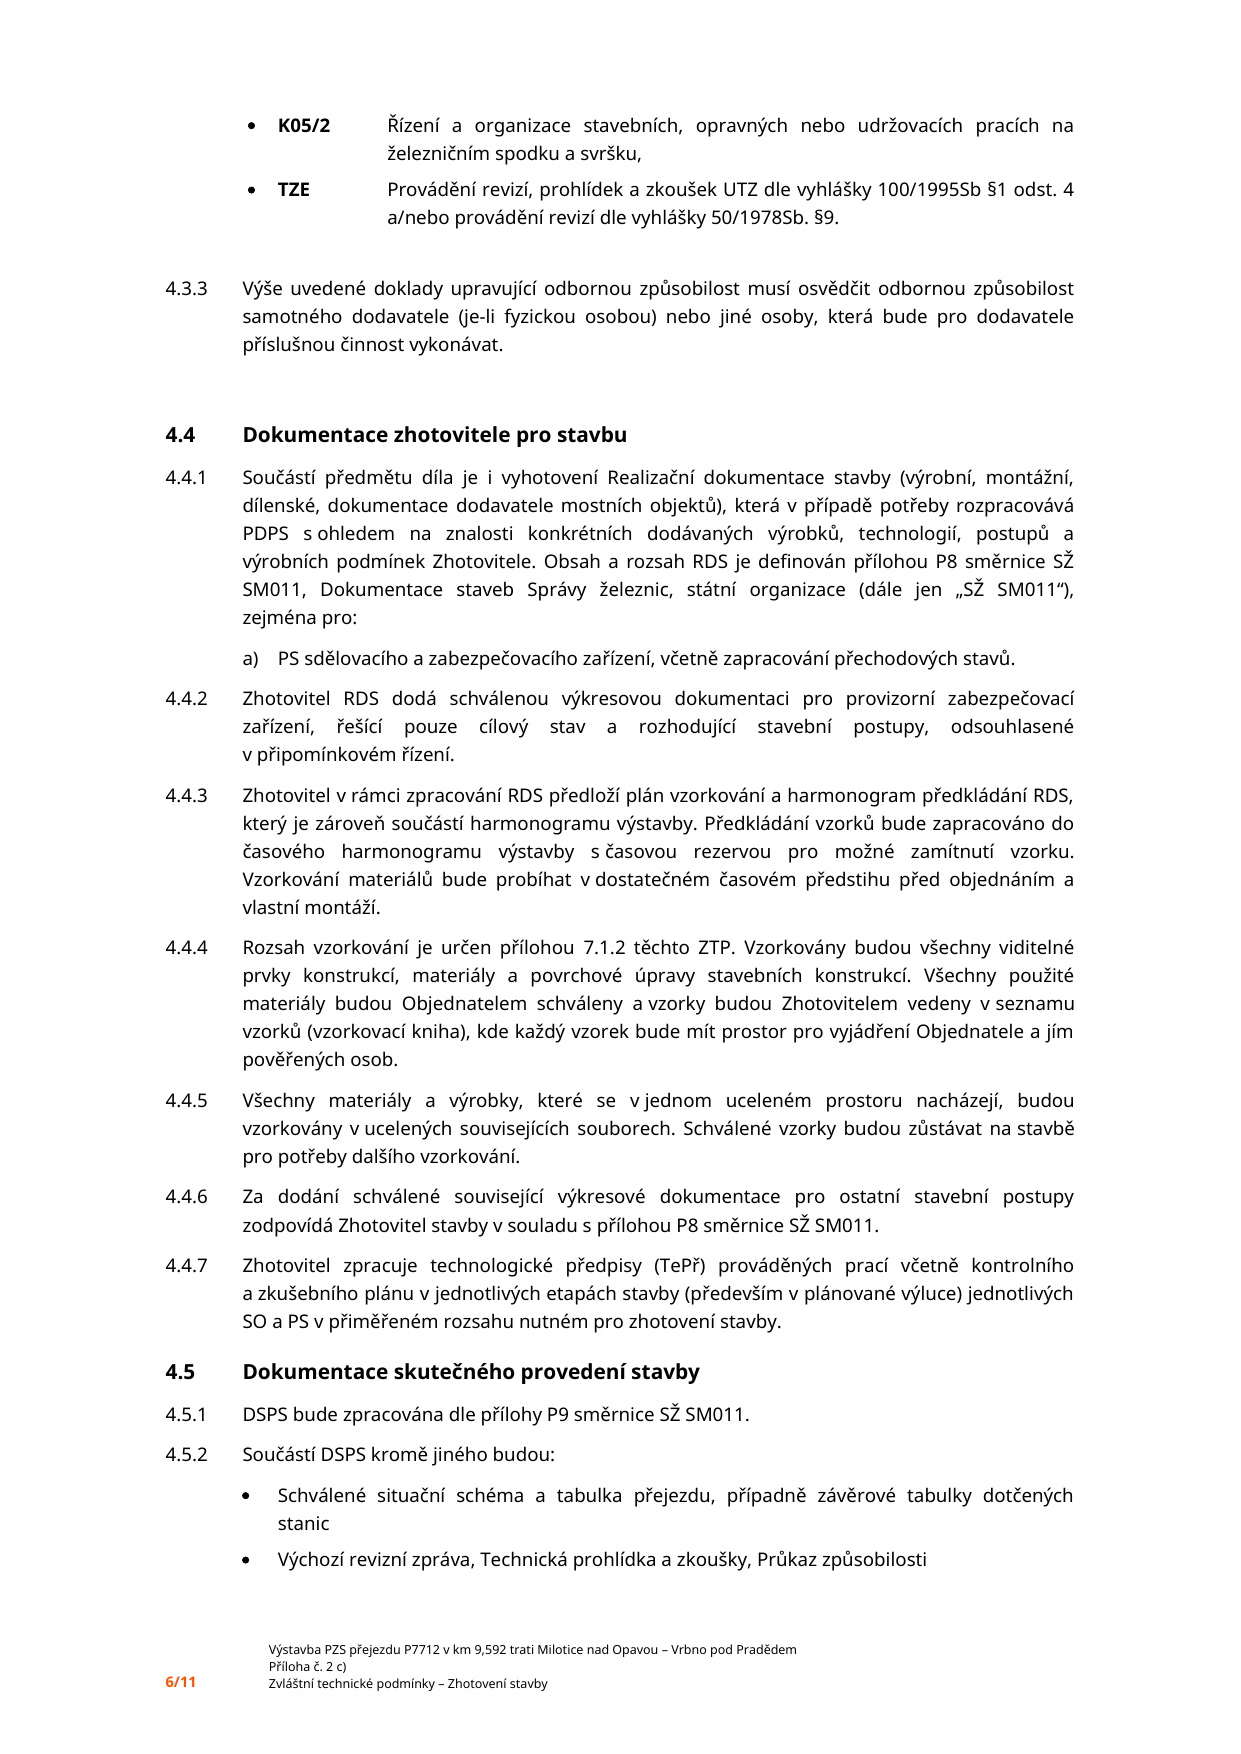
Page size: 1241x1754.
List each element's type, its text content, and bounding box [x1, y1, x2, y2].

text Výše uvedené doklady upravující odbornou způsobilost musí osvědčit odbornou způsobilost samotného dodavatele (je-li fyzickou osobou) nebo jiné osoby, která bude pro dodavatele příslušnou činnost vykonávat. [165, 275, 1075, 357]
text Všechny materiály a výrobky, které se v jednom uceleném prostoru nacházejí, budou vzorkovány v ucelených souvisejících souborech. Schválené vzorky budou zůstávat na stavbě pro potřeby dalšího vzorkování. [165, 1087, 1075, 1169]
text Dokumentace zhotovitele pro stavbu [165, 421, 1075, 449]
text Zhotovitel RDS dodá schválenou výkresovou dokumentaci pro provizorní zabezpečovací zařízení, řešící pouze cílový stav a rozhodující stavební postupy, odsouhlasené v připomínkovém řízení. [165, 686, 1075, 767]
text Zhotovitel zpracuje technologické předpisy (TePř) prováděných prací včetně kontrolního a zkušebního plánu v jednotlivých etapách stavby (především v plánované výluce) jednotlivých SO a PS v přiměřeném rozsahu nutném pro zhotovení stavby. [165, 1252, 1075, 1334]
text Součástí DSPS kromě jiného budou: [165, 1442, 1075, 1467]
list TZE Provádění revizí, prohlídek a zkoušek UTZ dle vyhlášky 100/1995Sb §1 odst. 4 a/nebo provádění revizí dle vyhlášky 50/1978Sb. §9. [248, 177, 1075, 230]
text DSPS bude zpracována dle přílohy P9 směrnice SŽ SM011. [165, 1401, 1075, 1427]
text Dokumentace skutečného provedení stavby [165, 1357, 1075, 1386]
list Schválené situační schéma a tabulka přejezdu, případně závěrové tabulky dotčených stanic [242, 1482, 1075, 1536]
text Za dodání schválené související výkresové dokumentace pro ostatní stavební postupy zodpovídá Zhotovitel stavby v souladu s přílohou P8 směrnice SŽ SM011. [165, 1184, 1075, 1237]
list Výchozí revizní zpráva, Technická prohlídka a zkoušky, Průkaz způsobilosti [242, 1546, 1075, 1572]
text Zhotovitel v rámci zpracování RDS předloží plán vzorkování a harmonogram předkládání RDS, který je zároveň součástí harmonogramu výstavby. Předkládání vzorků bude zapracováno do časového harmonogramu výstavby s časovou rezervou pro možné zamítnutí vzorku. Vzorkování materiálů bude probíhat v dostatečném časovém předstihu před objednáním a vlastní montáží. [165, 782, 1075, 920]
list PS sdělovacího a zabezpečovacího zařízení, včetně zapracování přechodových stavů. [242, 645, 1075, 671]
text Rozsah vzorkování je určen přílohou 7.1.2 těchto ZTP. Vzorkovány budou všechny viditelné prvky konstrukcí, materiály a povrchové úpravy stavebních konstrukcí. Všechny použité materiály budou Objednatelem schváleny a vzorky budou Zhotovitelem vedeny v seznamu vzorků (vzorkovací kniha), kde každý vzorek bude mít prostor pro vyjádření Objednatele a jím pověřených osob. [165, 935, 1075, 1072]
text Součástí předmětu díla je i vyhotovení Realizační dokumentace stavby (výrobní, montážní, dílenské, dokumentace dodavatele mostních objektů), která v případě potřeby rozpracovává PDPS s ohledem na znalosti konkrétních dodávaných výrobků, technologií, postupů a výrobních podmínek Zhotovitele. Obsah a rozsah RDS je definován přílohou P8 směrnice SŽ SM011, Dokumentace staveb Správy železnic, státní organizace (dále jen „SŽ SM011“), zejména pro: [165, 464, 1075, 630]
list K05/2 Řízení a organizace stavebních, opravných nebo udržovacích pracích na železničním spodku a svršku, [248, 112, 1075, 166]
